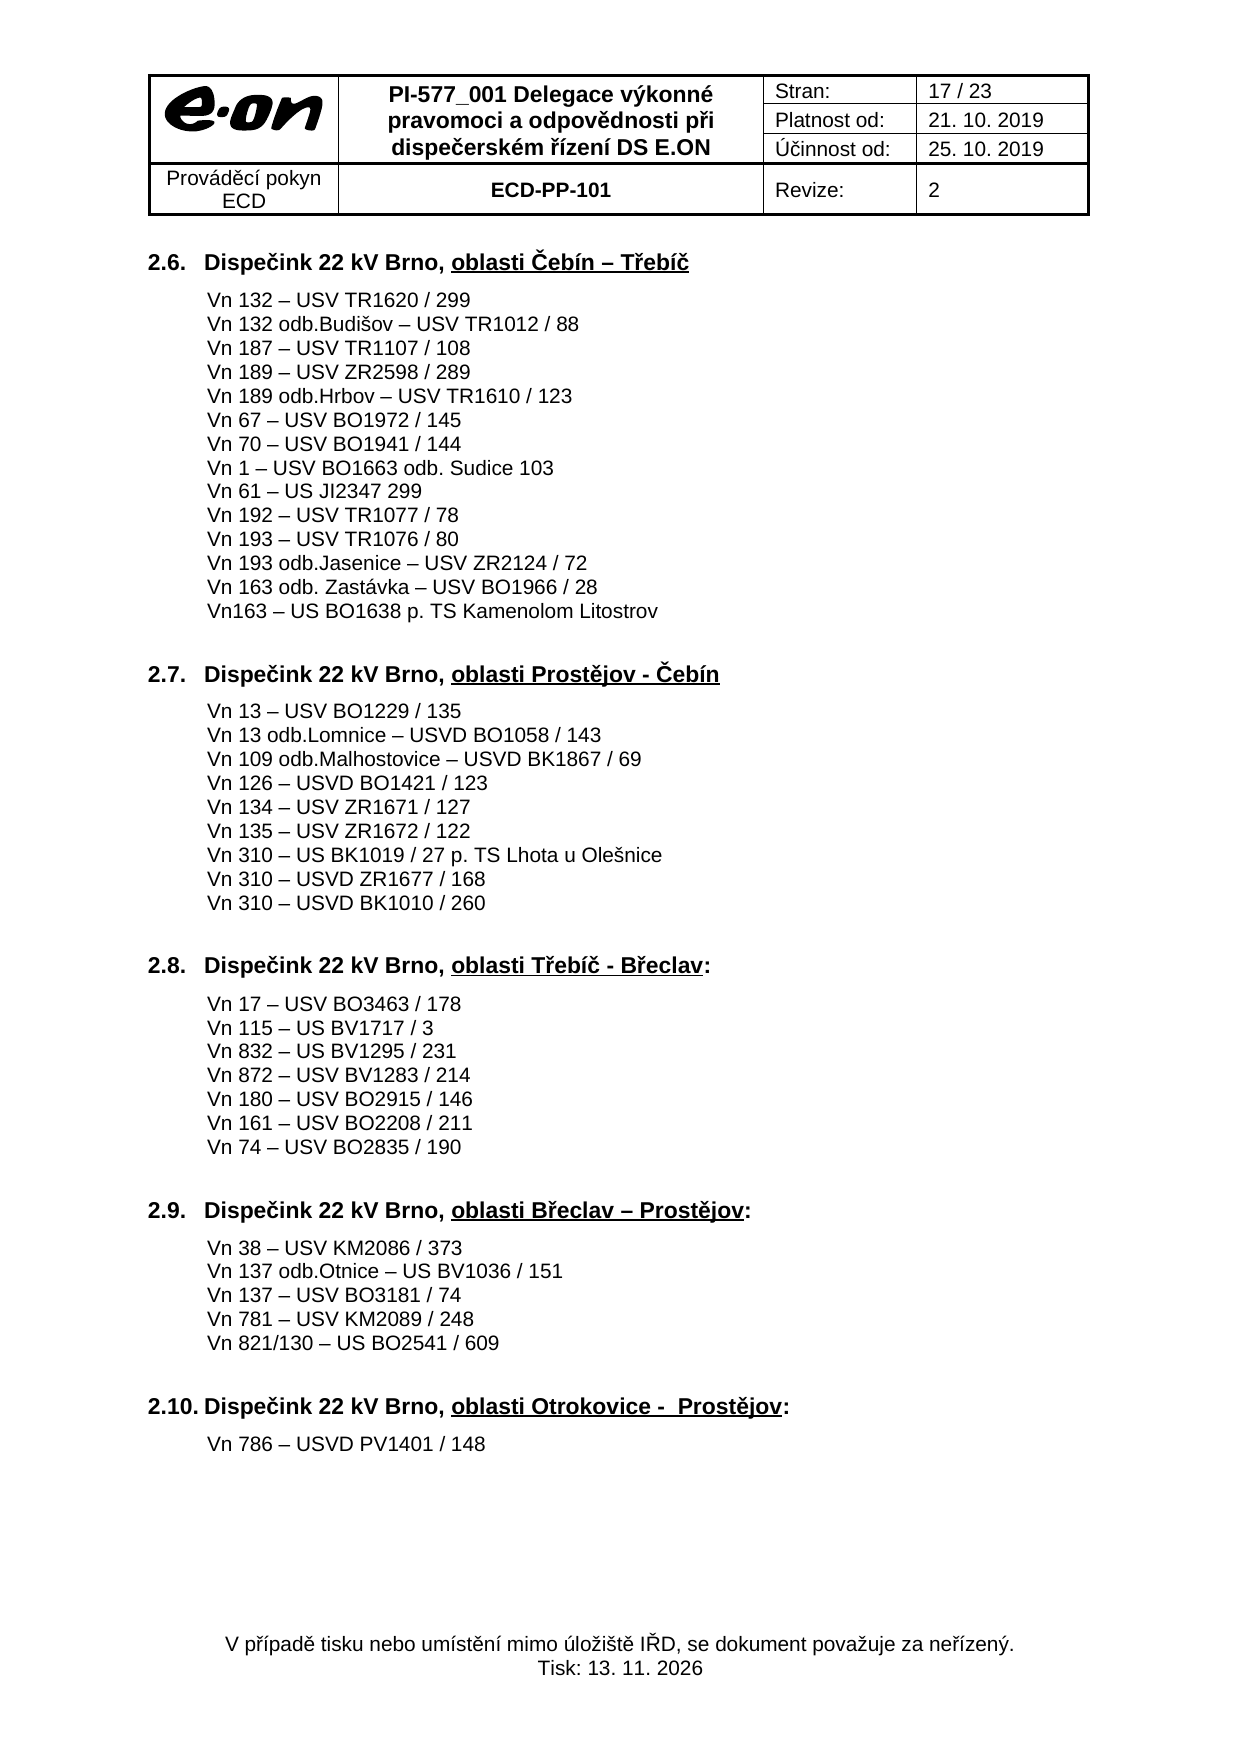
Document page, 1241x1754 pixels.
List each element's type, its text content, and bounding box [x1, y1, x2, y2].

list Dispečink 22 kV Brno, oblasti Prostějov - Čebín [148, 661, 1092, 687]
text Vn 872 – USV BV1283 / 214 [148, 1063, 1092, 1087]
text Vn 17 – USV BO3463 / 178 [148, 991, 1092, 1015]
text Vn 67 – USV BO1972 / 145 [148, 407, 1092, 431]
text Vn 13 odb.Lomnice – USVD BO1058 / 143 [148, 723, 1092, 747]
text Vn 310 – US BK1019 / 27 p. TS Lhota u Olešnice [148, 843, 1092, 867]
text Vn 132 – USV TR1620 / 299 [148, 288, 1092, 312]
text Vn 74 – USV BO2835 / 190 [148, 1135, 1092, 1159]
text Vn 126 – USVD BO1421 / 123 [148, 771, 1092, 795]
text Vn 189 – USV ZR2598 / 289 [148, 359, 1092, 383]
text Vn 193 – USV TR1076 / 80 [148, 527, 1092, 551]
text Vn 135 – USV ZR1672 / 122 [148, 819, 1092, 843]
text Vn 1 – USV BO1663 odb. Sudice 103 [148, 455, 1092, 479]
list Dispečink 22 kV Brno, oblasti Čebín – Třebíč [148, 249, 1092, 275]
list Dispečink 22 kV Brno, oblasti Otrokovice - Prostějov: [148, 1393, 1092, 1419]
text Vn 61 – US JI2347 299 [148, 479, 1092, 503]
list Dispečink 22 kV Brno, oblasti Břeclav – Prostějov: [148, 1197, 1092, 1223]
text Vn 192 – USV TR1077 / 78 [148, 503, 1092, 527]
text Vn 132 odb.Budišov – USV TR1012 / 88 [148, 312, 1092, 336]
text Vn 163 odb. Zastávka – USV BO1966 / 28 [148, 575, 1092, 599]
text Vn 781 – USV KM2089 / 248 [148, 1307, 1092, 1331]
text Vn 137 – USV BO3181 / 74 [148, 1283, 1092, 1307]
text Vn 187 – USV TR1107 / 108 [148, 336, 1092, 359]
text Vn 310 – USVD BK1010 / 260 [148, 891, 1092, 915]
text Vn 180 – USV BO2915 / 146 [148, 1087, 1092, 1111]
text Vn 310 – USVD ZR1677 / 168 [148, 867, 1092, 891]
text Vn 193 odb.Jasenice – USV ZR2124 / 72 [148, 551, 1092, 575]
text Vn 786 – USVD PV1401 / 148 [148, 1432, 1092, 1456]
text Vn 137 odb.Otnice – US BV1036 / 151 [148, 1259, 1092, 1283]
text Vn 161 – USV BO2208 / 211 [148, 1111, 1092, 1135]
text Vn 134 – USV ZR1671 / 127 [148, 795, 1092, 819]
text Vn 13 – USV BO1229 / 135 [148, 699, 1092, 723]
text Vn 38 – USV KM2086 / 373 [148, 1235, 1092, 1259]
text Vn 115 – US BV1717 / 3 [148, 1015, 1092, 1039]
text Vn163 – US BO1638 p. TS Kamenolom Litostrov [148, 599, 1092, 623]
text Vn 70 – USV BO1941 / 144 [148, 431, 1092, 455]
text Vn 821/130 – US BO2541 / 609 [148, 1331, 1092, 1355]
list Dispečink 22 kV Brno, oblasti Třebíč - Břeclav: [148, 952, 1092, 979]
text Vn 832 – US BV1295 / 231 [148, 1039, 1092, 1063]
text Vn 189 odb.Hrbov – USV TR1610 / 123 [148, 383, 1092, 407]
text Vn 109 odb.Malhostovice – USVD BK1867 / 69 [148, 747, 1092, 771]
